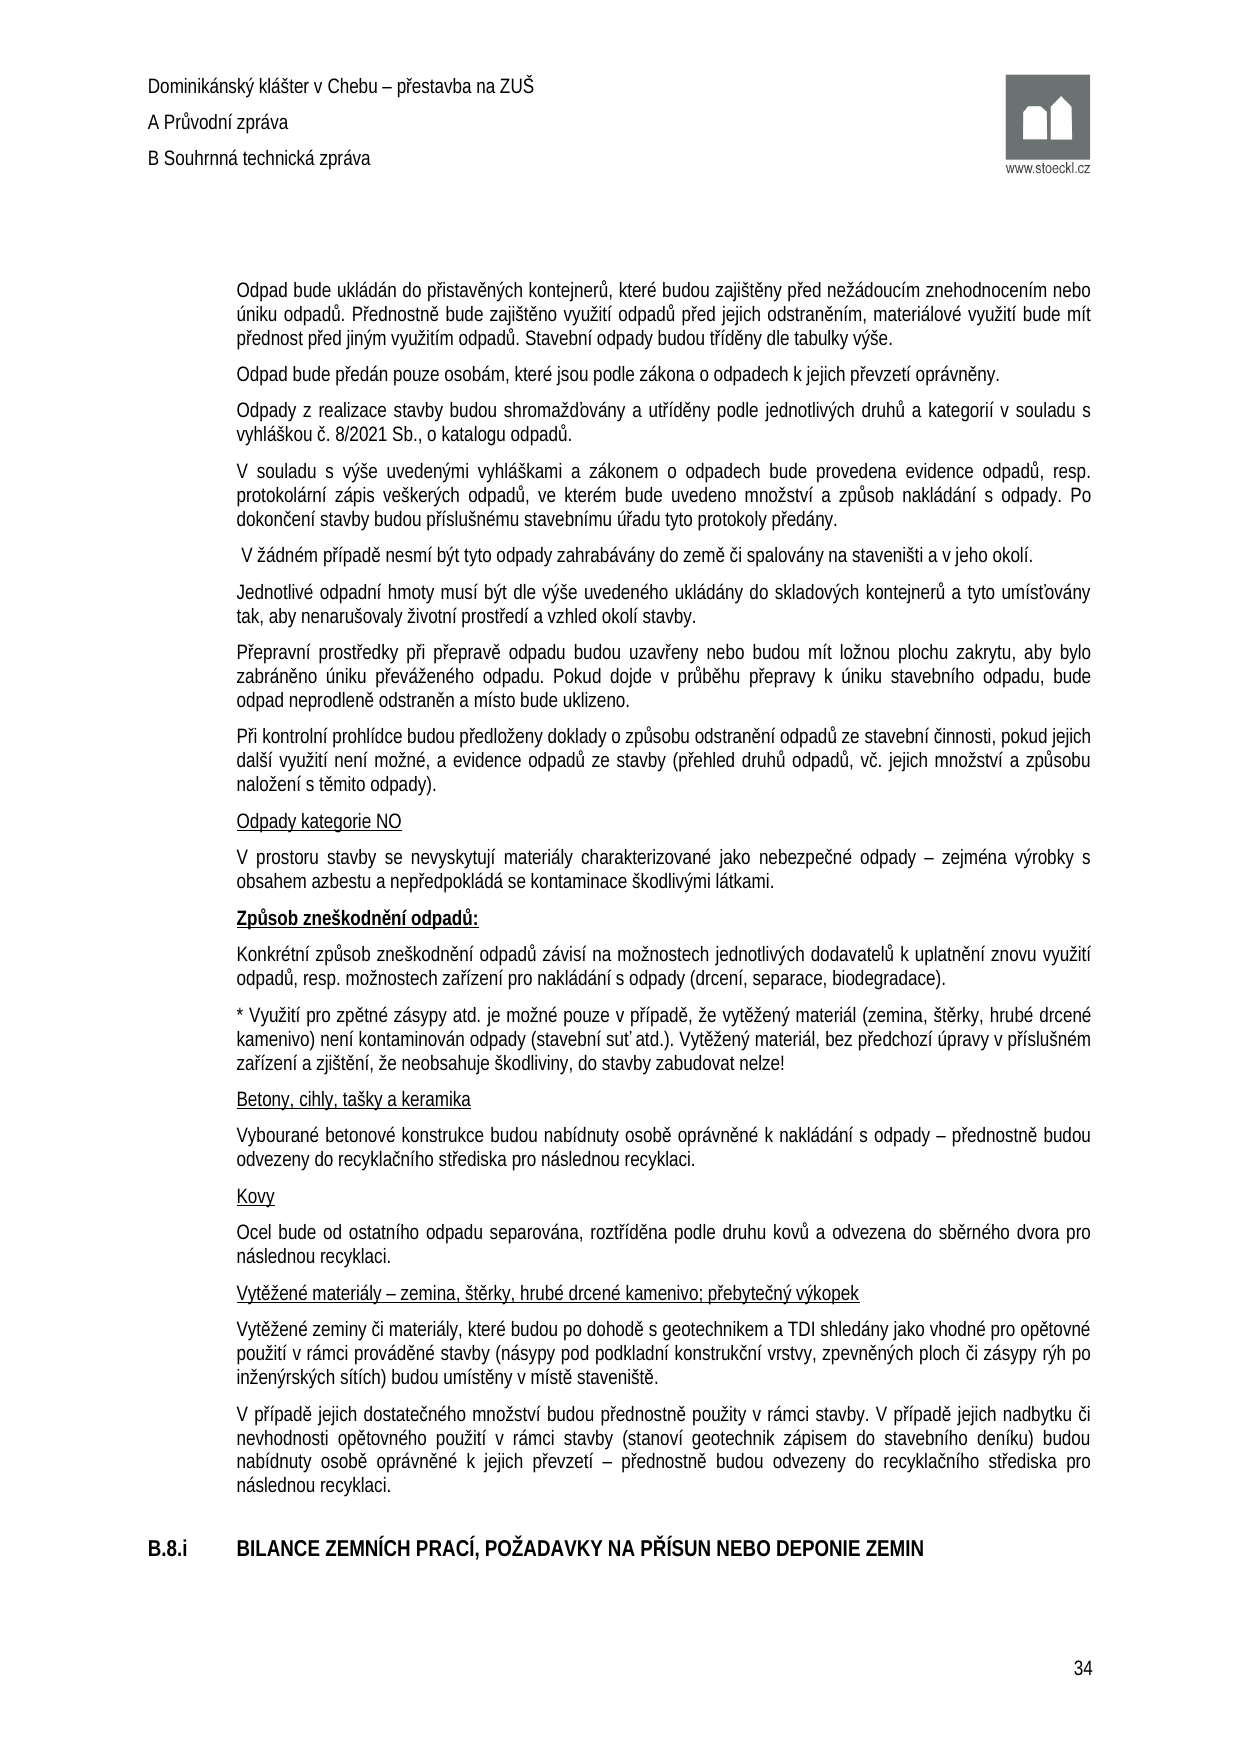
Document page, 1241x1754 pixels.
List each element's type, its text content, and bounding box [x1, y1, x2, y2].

text Vytěžené materiály – zemina, štěrky, hrubé drcené kamenivo; přebytečný výkopek [236, 1281, 1092, 1304]
text Jednotlivé odpadní hmoty musí být dle výše uvedeného ukládány do skladových kontejnerů a tyto umísťovány tak, aby nenarušovaly životní prostředí a vzhled okolí stavby. [236, 579, 1092, 627]
text * Využití pro zpětné zásypy atd. je možné pouze v případě, že vytěžený materiál (zemina, štěrky, hrubé drcené kamenivo) není kontaminován odpady (stavební suť atd.). Vytěžený materiál, bez předchozí úpravy v příslušném zařízení a zjištění, že neobsahuje škodliviny, do stavby zabudovat nelze! [236, 1002, 1092, 1074]
text V případě jejich dostatečného množství budou přednostně použity v rámci stavby. V případě jejich nadbytku či nevhodnosti opětovného použití v rámci stavby (stanoví geotechnik zápisem do stavebního deníku) budou nabídnuty osobě oprávněné k jejich převzetí – přednostně budou odvezeny do recyklačního střediska pro následnou recyklaci. [236, 1401, 1092, 1497]
text V souladu s výše uvedenými vyhláškami a zákonem o odpadech bude provedena evidence odpadů, resp. protokolární zápis veškerých odpadů, ve kterém bude uvedeno množství a způsob nakládání s odpady. Po dokončení stavby budou příslušnému stavebnímu úřadu tyto protokoly předány. [236, 459, 1092, 531]
text Vytěžené zeminy či materiály, které budou po dohodě s geotechnikem a TDI shledány jako vhodné pro opětovné použití v rámci prováděné stavby (násypy pod podkladní konstrukční vrstvy, zpevněných ploch či zásypy rýh po inženýrských sítích) budou umístěny v místě staveniště. [236, 1317, 1092, 1389]
text Způsob zneškodnění odpadů: [236, 906, 1092, 929]
text Odpad bude předán pouze osobám, které jsou podle zákona o odpadech k jejich převzetí oprávněny. [236, 362, 1092, 386]
text V prostoru stavby se nevyskytují materiály charakterizované jako nebezpečné odpady – zejména výrobky s obsahem azbestu a nepředpokládá se kontaminace škodlivými látkami. [236, 845, 1092, 893]
text Konkrétní způsob zneškodnění odpadů závisí na možnostech jednotlivých dodavatelů k uplatnění znovu využití odpadů, resp. možnostech zařízení pro nakládání s odpady (drcení, separace, biodegradace). [236, 942, 1092, 990]
picture [1004, 73, 1092, 176]
text V žádném případě nesmí být tyto odpady zahrabávány do země či spalovány na staveništi a v jeho okolí. [236, 543, 1092, 567]
text Odpady z realizace stavby budou shromažďovány a utříděny podle jednotlivých druhů a kategorií v souladu s vyhláškou č. 8/2021 Sb., o katalogu odpadů. [236, 398, 1092, 446]
text Při kontrolní prohlídce budou předloženy doklady o způsobu odstranění odpadů ze stavební činnosti, pokud jejich další využití není možné, a evidence odpadů ze stavby (přehled druhů odpadů, vč. jejich množství a způsobu naložení s těmito odpady). [236, 724, 1092, 796]
text Kovy [236, 1184, 1092, 1208]
text Vybourané betonové konstrukce budou nabídnuty osobě oprávněné k nakládání s odpady – přednostně budou odvezeny do recyklačního střediska pro následnou recyklaci. [236, 1123, 1092, 1171]
text Betony, cihly, tašky a keramika [236, 1087, 1092, 1111]
text Ocel bude od ostatního odpadu separována, roztříděna podle druhu kovů a odvezena do sběrného dvora pro následnou recyklaci. [236, 1220, 1092, 1268]
text Odpady kategorie NO [236, 809, 1092, 833]
text Odpad bude ukládán do přistavěných kontejnerů, které budou zajištěny před nežádoucím znehodnocením nebo úniku odpadů. Přednostně bude zajištěno využití odpadů před jejich odstraněním, materiálové využití bude mít přednost před jiným využitím odpadů. Stavební odpady budou tříděny dle tabulky výše. [236, 253, 1092, 349]
text B.8.i BILANCE ZEMNÍCH PRACÍ, POŽADAVKY NA PŘÍSUN NEBO DEPONIE ZEMIN [148, 1535, 1092, 1561]
text Přepravní prostředky při přepravě odpadu budou uzavřeny nebo budou mít ložnou plochu zakrytu, aby bylo zabráněno úniku převáženého odpadu. Pokud dojde v průběhu přepravy k úniku stavebního odpadu, bude odpad neprodleně odstraněn a místo bude uklizeno. [236, 640, 1092, 712]
